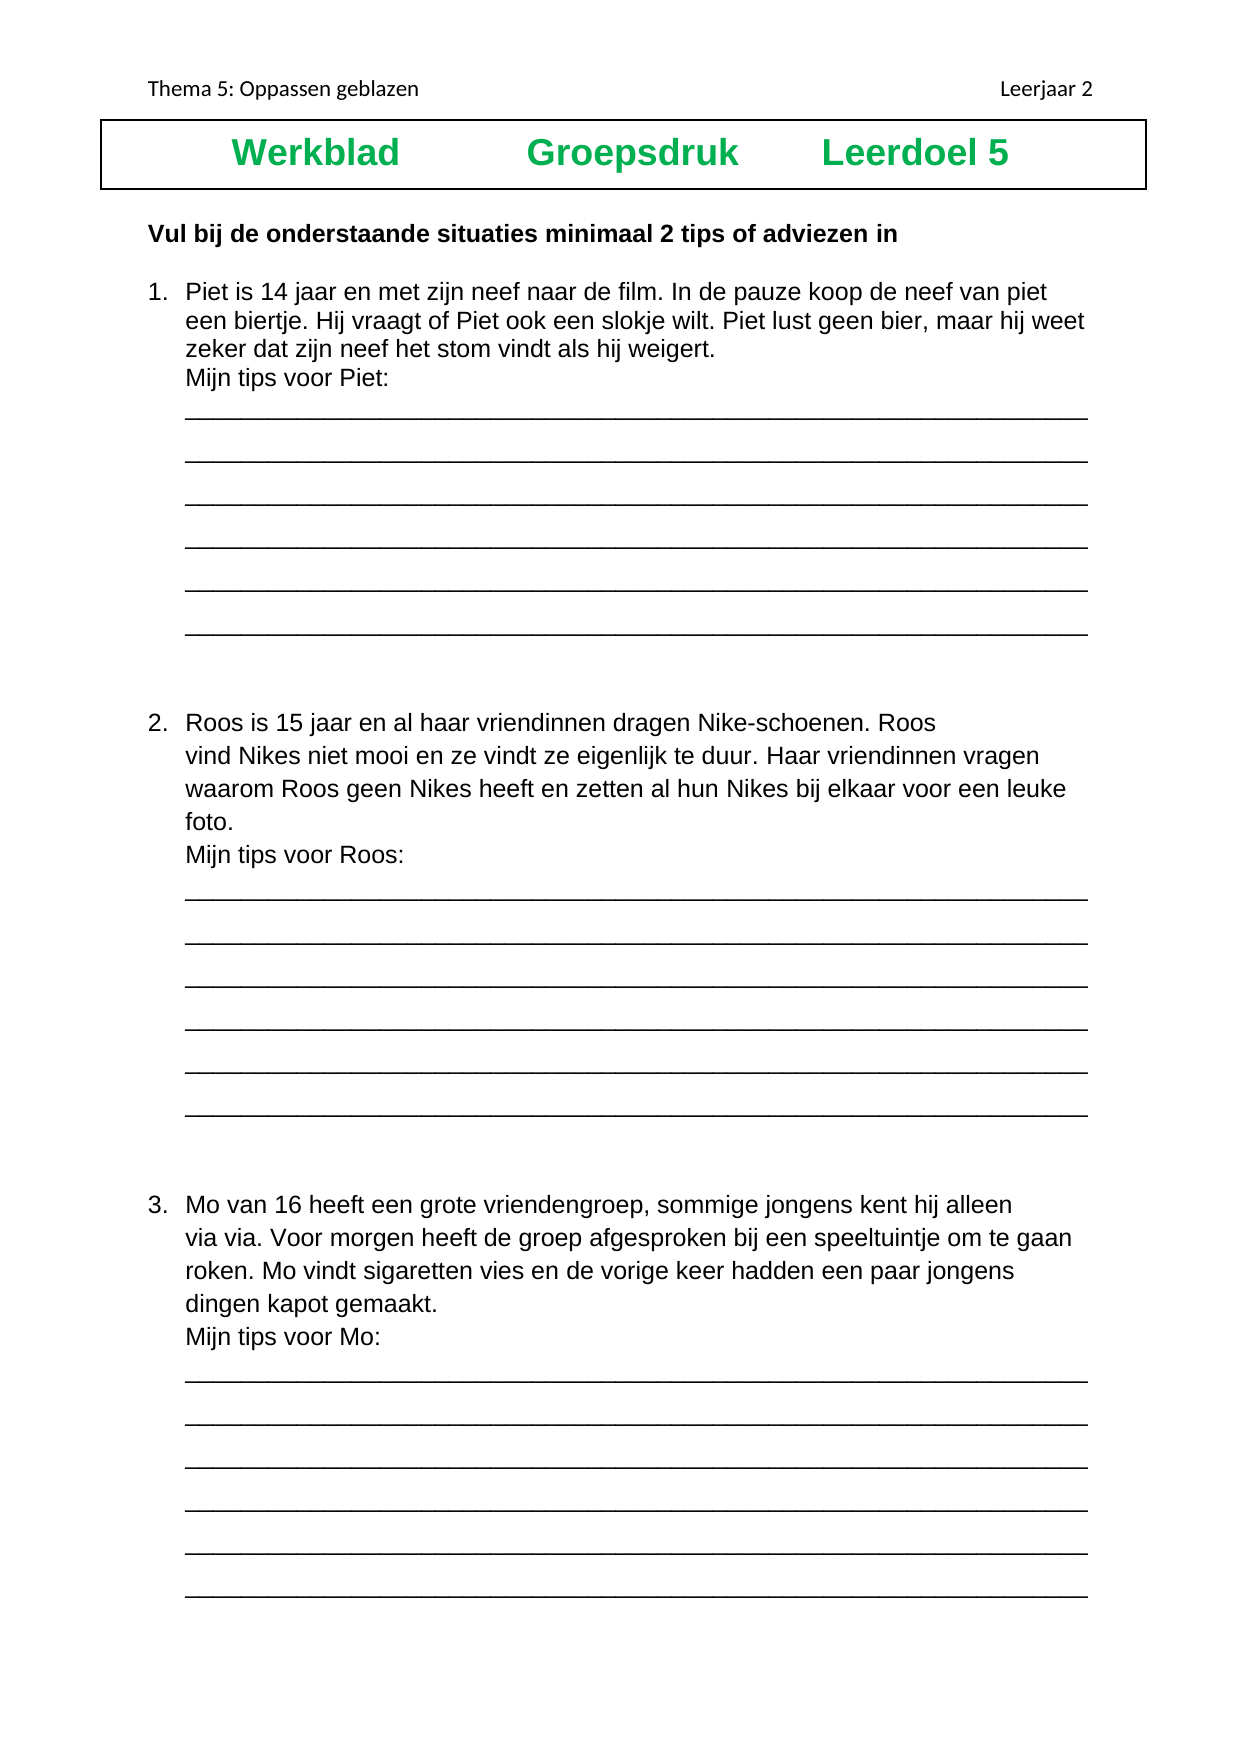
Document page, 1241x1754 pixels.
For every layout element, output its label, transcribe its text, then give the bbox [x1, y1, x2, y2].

list ______________________________________________________________________________________________________________________________________________________________________________________________________________________________________________________________________________________________________________________________________________________________________________________________________ [185, 873, 1092, 1118]
list Mo van 16 heeft een grote vriendengroep, sommige jongens kent hij alleen via via. Voor morgen heeft de groep afgesproken bij een speeltuintje om te gaan roken. Mo vindt sigaretten vies en de vorige keer hadden een paar jongens dingen kapot gemaakt. Mijn tips voor Mo: [148, 1189, 1092, 1350]
text Vul bij de onderstaande situaties minimaal 2 tips of adviezen in [148, 193, 1092, 248]
list ______________________________________________________________________________________________________________________________________________________________________________________________________________________________________________________________________________________________________________________________________________________________________________________________________ [185, 392, 1092, 636]
list Piet is 14 jaar en met zijn neef naar de film. In de pauze koop de neef van piet een biertje. Hij vraagt of Piet ook een slokje wilt. Piet lust geen bier, maar hij weet zeker dat zijn neef het stom vindt als hij weigert. Mijn tips voor Piet: [148, 277, 1092, 392]
list Roos is 15 jaar en al haar vriendinnen dragen Nike-schoenen. Roos vind Nikes niet mooi en ze vindt ze eigenlijk te duur. Haar vriendinnen vragen waarom Roos geen Nikes heeft en zetten al hun Nikes bij elkaar voor een leuke foto. Mijn tips voor Roos: [148, 708, 1092, 869]
text Werkblad Groepsdruk Leerdoel 5 [148, 130, 1092, 173]
list ______________________________________________________________________________________________________________________________________________________________________________________________________________________________________________________________________________________________________________________________________________________________________________________________________ [185, 1355, 1092, 1599]
